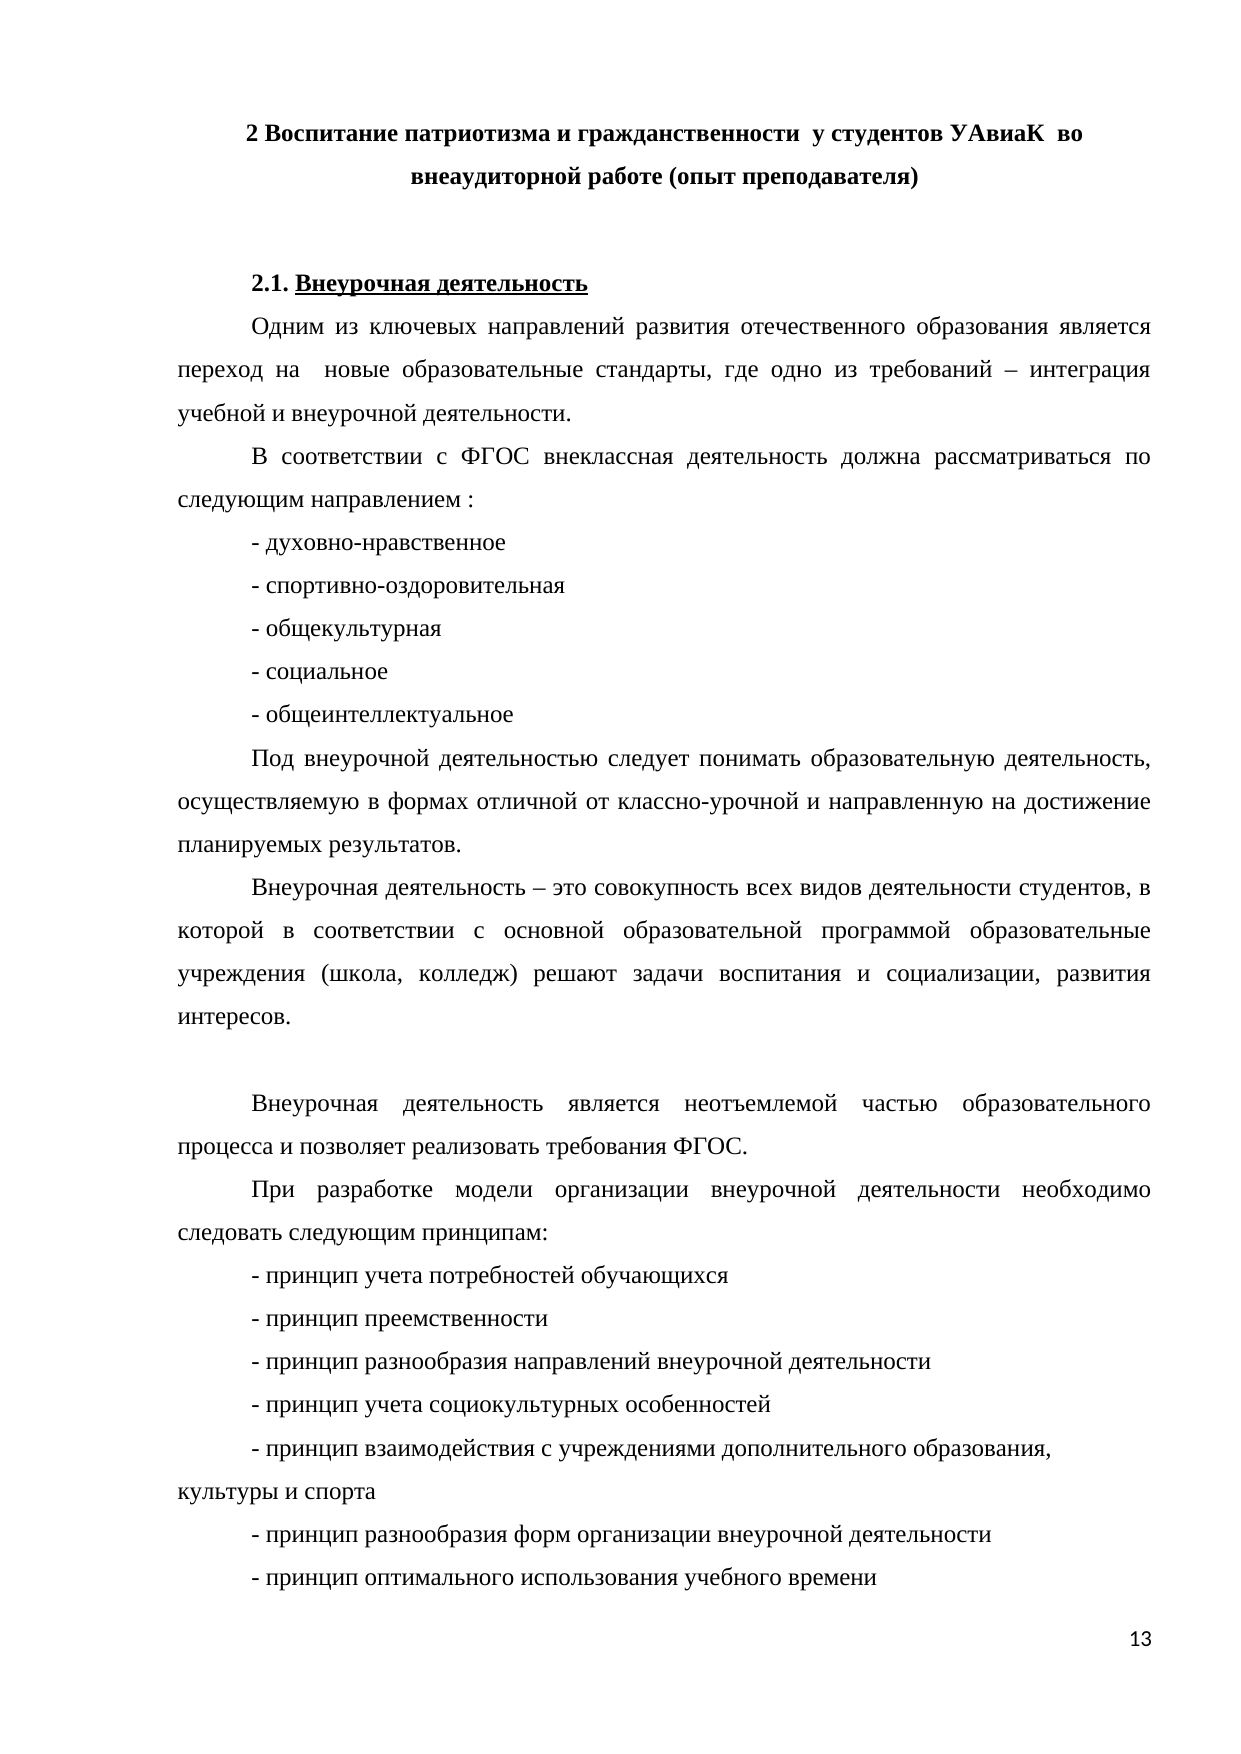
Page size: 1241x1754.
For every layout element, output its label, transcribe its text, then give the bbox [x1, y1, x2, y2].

text - принцип преемственности [177, 1303, 1152, 1332]
text - принцип разнообразия форм организации внеурочной деятельности [177, 1519, 1152, 1548]
text - принцип оптимального использования учебного времени [177, 1562, 1152, 1591]
text - социальное [177, 656, 1152, 685]
text 2 Воспитание патриотизма и гражданственности у студентов УАвиаК во внеаудиторной работе (опыт преподавателя) [177, 118, 1152, 190]
text Под внеурочной деятельностью следует понимать образовательную деятельность, осуществляемую в формах отличной от классно-урочной и направленную на достижение планируемых результатов. [177, 743, 1152, 858]
text 2.1. Внеурочная деятельность [177, 268, 1152, 297]
text В соответствии с ФГОС внеклассная деятельность должна рассматриваться по следующим направлением : [177, 441, 1152, 513]
text - общекультурная [177, 613, 1152, 642]
text - духовно-нравственное [177, 527, 1152, 556]
text - принцип учета потребностей обучающихся [177, 1260, 1152, 1289]
text - общеинтеллектуальное [177, 699, 1152, 728]
text Внеурочная деятельность является неотъемлемой частью образовательного процесса и позволяет реализовать требования ФГОС. [177, 1088, 1152, 1159]
text - принцип взаимодействия с учреждениями дополнительного образования, культуры и спорта [177, 1433, 1152, 1504]
text - принцип учета социокультурных особенностей [177, 1389, 1152, 1418]
text Внеурочная деятельность – это совокупность всех видов деятельности студентов, в которой в соответствии с основной образовательной программой образовательные учреждения (школа, колледж) решают задачи воспитания и социализации, развития интересов. [177, 872, 1152, 1030]
text При разработке модели организации внеурочной деятельности необходимо следовать следующим принципам: [177, 1174, 1152, 1246]
text Одним из ключевых направлений развития отечественного образования является переход на новые образовательные стандарты, где одно из требований – интеграция учебной и внеурочной деятельности. [177, 311, 1152, 426]
text - принцип разнообразия направлений внеурочной деятельности [177, 1346, 1152, 1375]
text - спортивно-оздоровительная [177, 570, 1152, 599]
